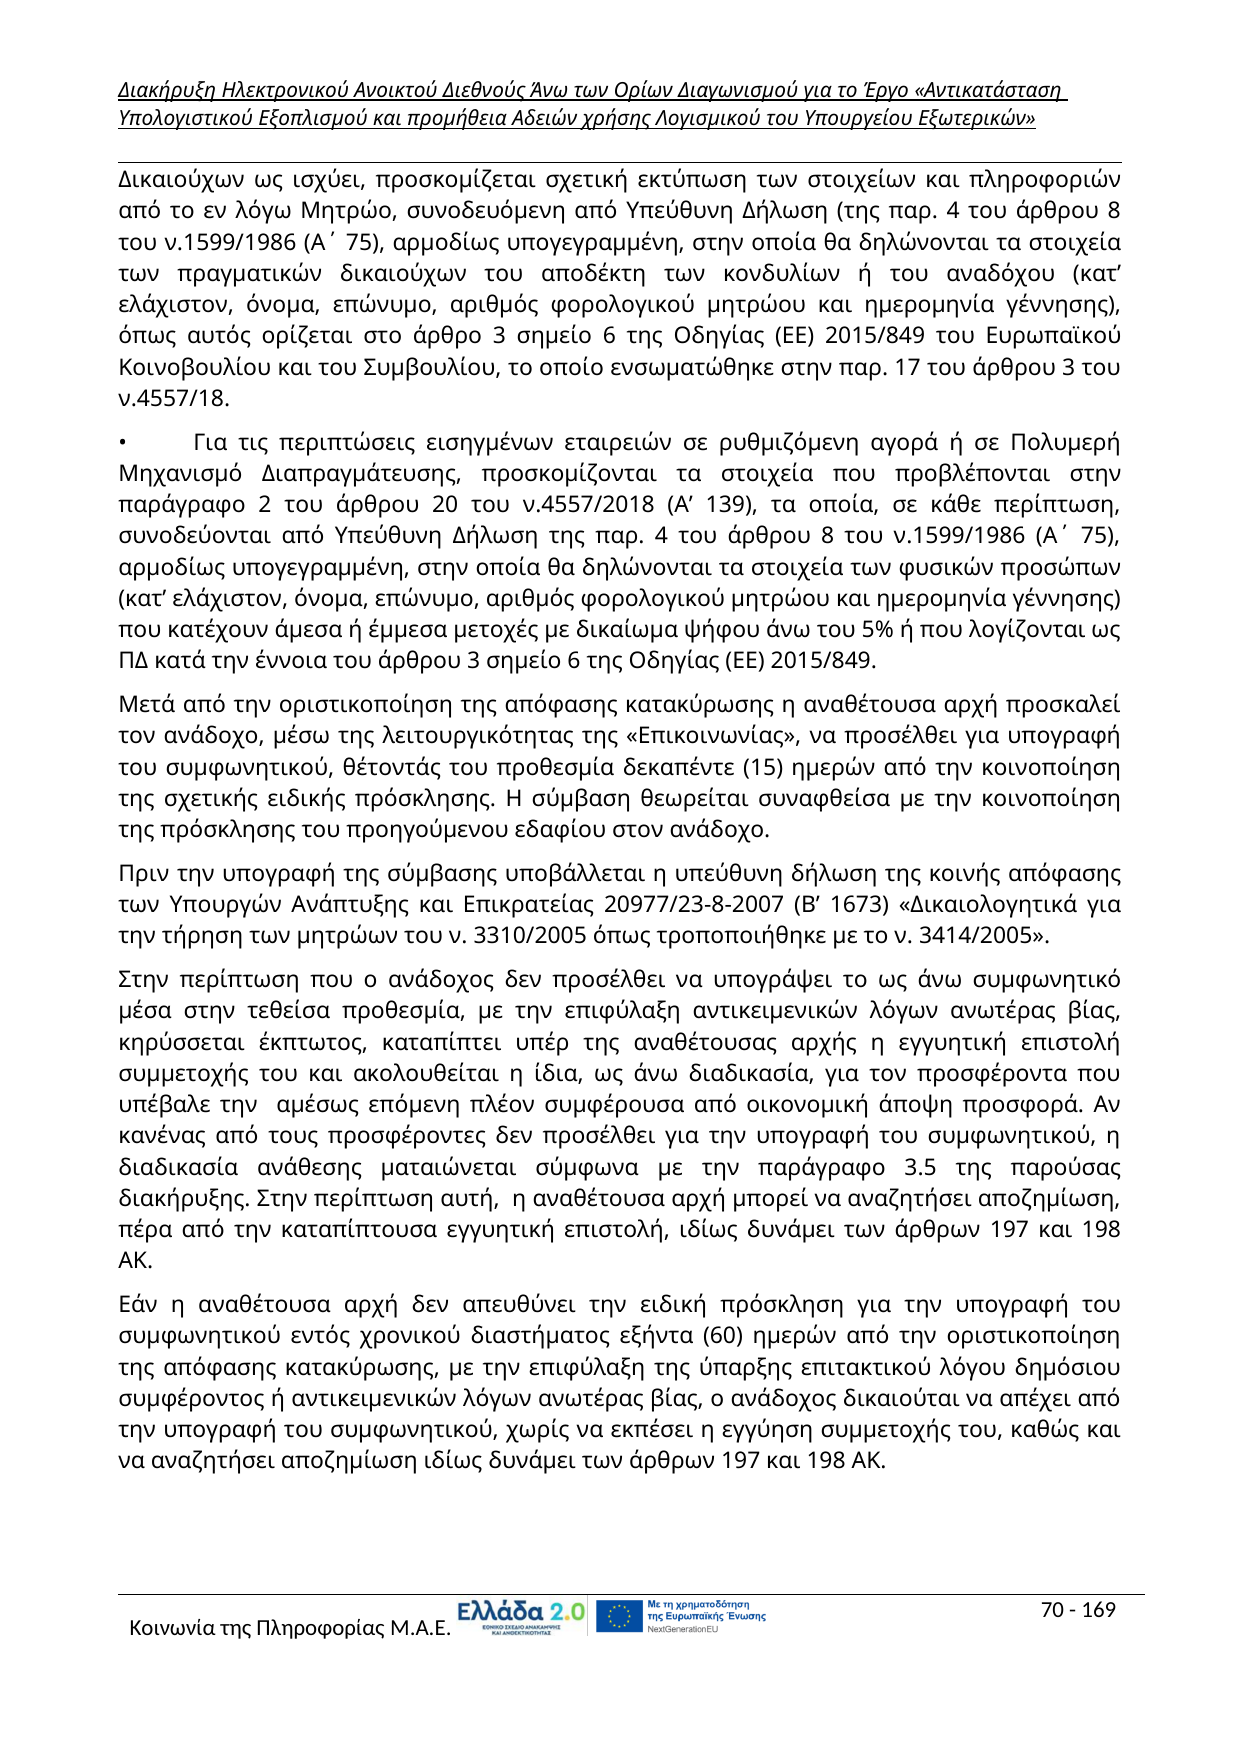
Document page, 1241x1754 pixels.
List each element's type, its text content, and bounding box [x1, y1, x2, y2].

text Μετά από την οριστικοποίηση της απόφασης κατακύρωσης η αναθέτουσα αρχή προσκαλεί τον ανάδοχο, μέσω της λειτουργικότητας της «Επικοινωνίας», να προσέλθει για υπογραφή του συμφωνητικού, θέτοντάς του προθεσμία δεκαπέντε (15) ημερών από την κοινοποίηση της σχετικής ειδικής πρόσκλησης. Η σύμβαση θεωρείται συναφθείσα με την κοινοποίηση της πρόσκλησης του προηγούμενου εδαφίου στον ανάδοχο. [118, 688, 1122, 844]
text Πριν την υπογραφή της σύμβασης υποβάλλεται η υπεύθυνη δήλωση της κοινής απόφασης των Υπουργών Ανάπτυξης και Επικρατείας 20977/23-8-2007 (Β’ 1673) «Δικαιολογητικά για την τήρηση των μητρώων του ν. 3310/2005 όπως τροποποιήθηκε με το ν. 3414/2005». [118, 857, 1122, 951]
text Στην περίπτωση που ο ανάδοχος δεν προσέλθει να υπογράψει το ως άνω συμφωνητικό μέσα στην τεθείσα προθεσμία, με την επιφύλαξη αντικειμενικών λόγων ανωτέρας βίας, κηρύσσεται έκπτωτος, καταπίπτει υπέρ της αναθέτουσας αρχής η εγγυητική επιστολή συμμετοχής του και ακολουθείται η ίδια, ως άνω διαδικασία, για τον προσφέροντα που υπέβαλε την αμέσως επόμενη πλέον συμφέρουσα από οικονομική άποψη προσφορά. Αν κανένας από τους προσφέροντες δεν προσέλθει για την υπογραφή του συμφωνητικού, η διαδικασία ανάθεσης ματαιώνεται σύμφωνα με την παράγραφο 3.5 της παρούσας διακήρυξης. Στην περίπτωση αυτή, η αναθέτουσα αρχή μπορεί να αναζητήσει αποζημίωση, πέρα από την καταπίπτουσα εγγυητική επιστολή, ιδίως δυνάμει των άρθρων 197 και 198 ΑΚ. [118, 963, 1122, 1276]
text Εάν η αναθέτουσα αρχή δεν απευθύνει την ειδική πρόσκληση για την υπογραφή του συμφωνητικού εντός χρονικού διαστήματος εξήντα (60) ημερών από την οριστικοποίηση της απόφασης κατακύρωσης, με την επιφύλαξη της ύπαρξης επιτακτικού λόγου δημόσιου συμφέροντος ή αντικειμενικών λόγων ανωτέρας βίας, ο ανάδοχος δικαιούται να απέχει από την υπογραφή του συμφωνητικού, χωρίς να εκπέσει η εγγύηση συμμετοχής του, καθώς και να αναζητήσει αποζημίωση ιδίως δυνάμει των άρθρων 197 και 198 ΑΚ. [118, 1288, 1122, 1476]
picture [456, 1595, 770, 1636]
text • Για τις περιπτώσεις εισηγμένων εταιρειών σε ρυθμιζόμενη αγορά ή σε Πολυμερή Μηχανισμό Διαπραγμάτευσης, προσκομίζονται τα στοιχεία που προβλέπονται στην παράγραφο 2 του άρθρου 20 του ν.4557/2018 (Α’ 139), τα οποία, σε κάθε περίπτωση, συνοδεύονται από Υπεύθυνη Δήλωση της παρ. 4 του άρθρου 8 του ν.1599/1986 (Α΄ 75), αρμοδίως υπογεγραμμένη, στην οποία θα δηλώνονται τα στοιχεία των φυσικών προσώπων (κατ’ ελάχιστον, όνομα, επώνυμο, αριθμός φορολογικού μητρώου και ημερομηνία γέννησης) που κατέχουν άμεσα ή έμμεσα μετοχές με δικαίωμα ψήφου άνω του 5% ή που λογίζονται ως ΠΔ κατά την έννοια του άρθρου 3 σημείο 6 της Οδηγίας (ΕΕ) 2015/849. [118, 426, 1122, 676]
